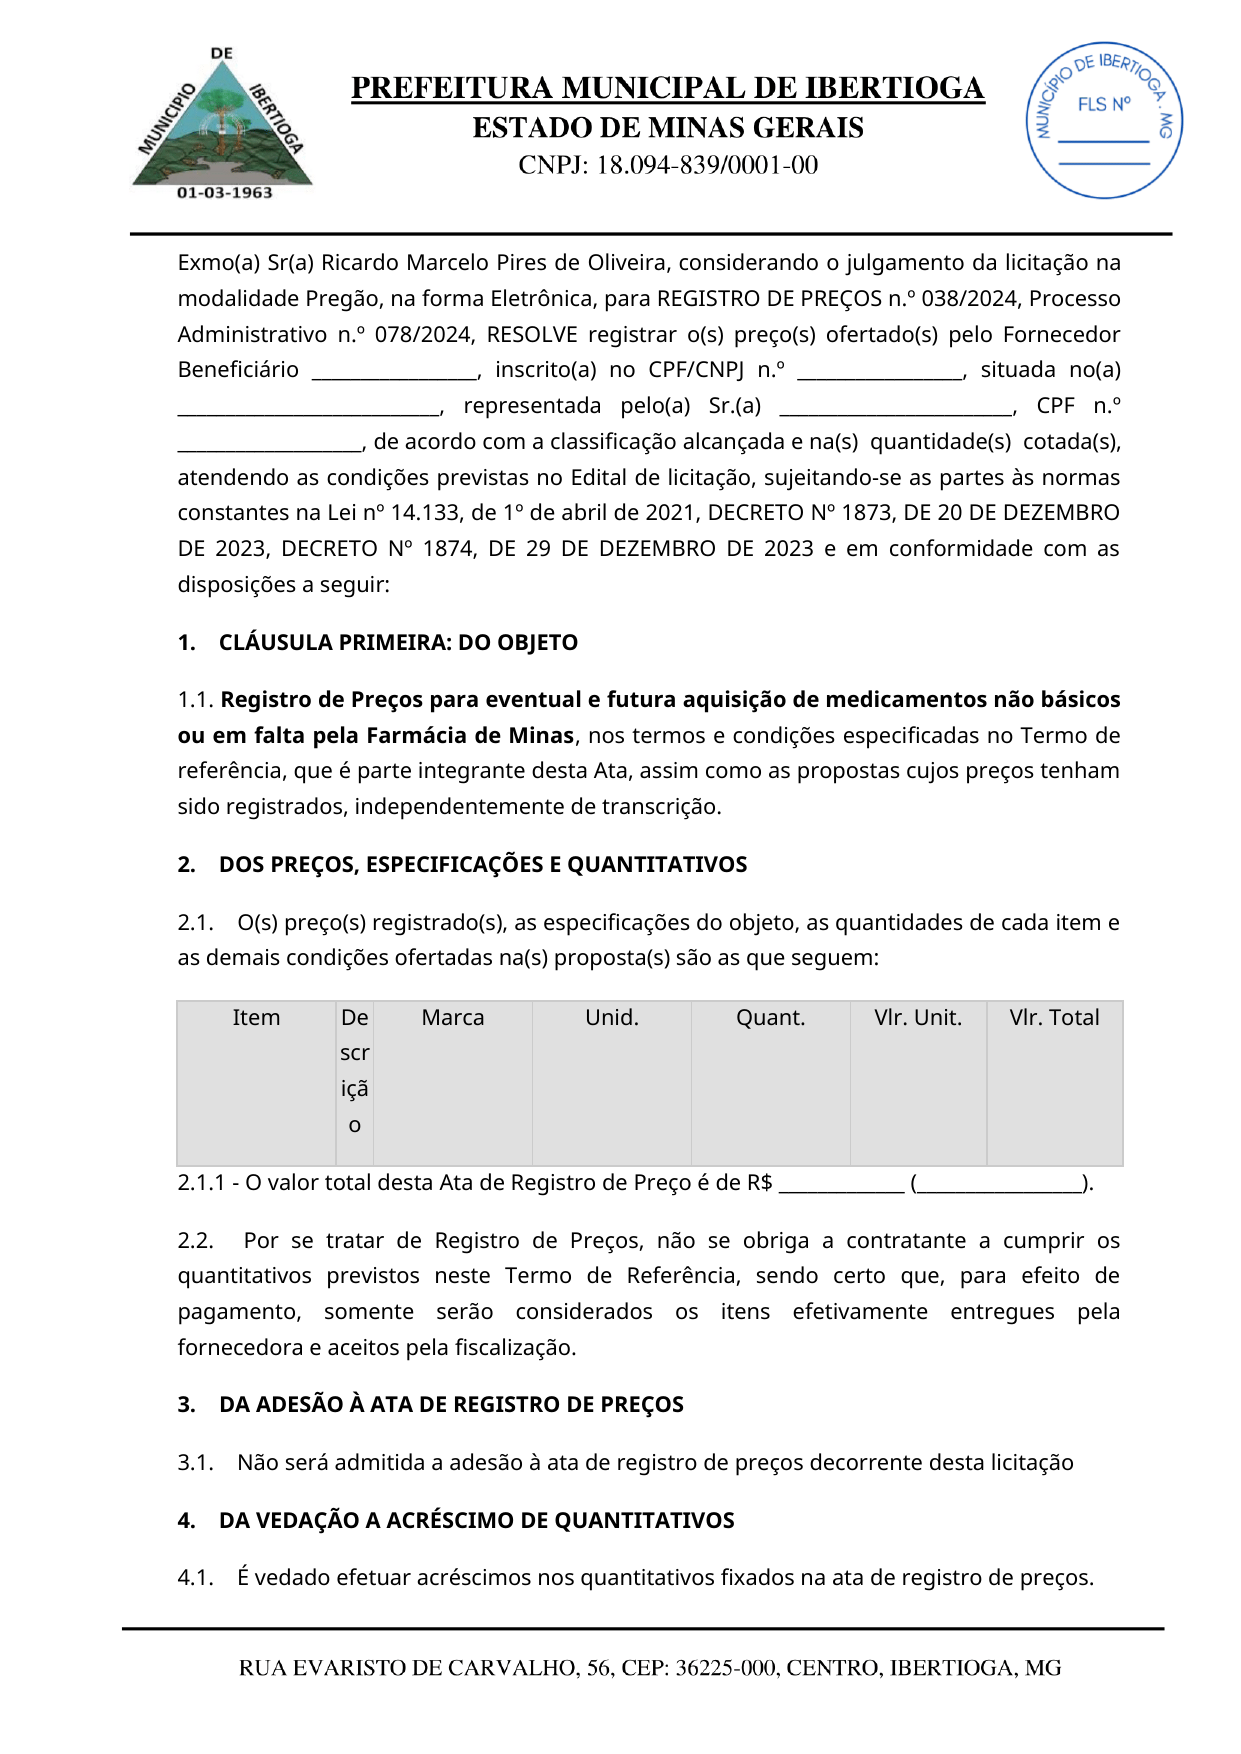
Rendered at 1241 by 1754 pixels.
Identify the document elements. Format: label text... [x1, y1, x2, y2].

text 3.1. Não será admitida a adesão à ata de registro de preços decorrente desta licitação [177, 1447, 1122, 1477]
table_header Vlr. Unit. [851, 1002, 986, 1165]
text 2. DOS PREÇOS, ESPECIFICAÇÕES E QUANTITATIVOS [177, 849, 1122, 879]
text 4. DA VEDAÇÃO A ACRÉSCIMO DE QUANTITATIVOS [177, 1504, 1122, 1534]
text 2.1.1 - O valor total desta Ata de Registro de Preço é de R$ _____________ (_________________). [177, 1167, 1122, 1197]
text 2.2. Por se tratar de Registro de Preços, não se obriga a contratante a cumprir os quantitativos previstos neste Termo de Referência, sendo certo que, para efeito de pagamento, somente serão considerados os itens efetivamente entregues pela fornecedora e aceitos pela fiscalização. [177, 1224, 1122, 1362]
text 2.1. O(s) preço(s) registrado(s), as especificações do objeto, as quantidades de cada item e as demais condições ofertadas na(s) proposta(s) são as que seguem: [177, 906, 1122, 972]
text 1.1. Registro de Preços para eventual e futura aquisição de medicamentos não básicos ou em falta pela Farmácia de Minas, nos termos e condições especificadas no Termo de referência, que é parte integrante desta Ata, assim como as propostas cujos preços tenham sido registrados, independentemente de transcrição. [177, 684, 1122, 821]
text 1. CLÁUSULA PRIMEIRA: DO OBJETO [177, 626, 1122, 656]
table_header Marca [374, 1002, 532, 1165]
table_header Quant. [692, 1002, 850, 1165]
text 4.1. É vedado efetuar acréscimos nos quantitativos fixados na ata de registro de preços. [177, 1562, 1122, 1592]
table_header Unid. [533, 1002, 691, 1165]
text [177, 247, 1122, 599]
table_header Item [178, 1002, 335, 1165]
text 3. DA ADESÃO À ATA DE REGISTRO DE PREÇOS [177, 1389, 1122, 1419]
table_header Vlr. Total [988, 1002, 1122, 1165]
picture [0, 0, 1241, 1754]
table_header Descrição [337, 1002, 373, 1165]
